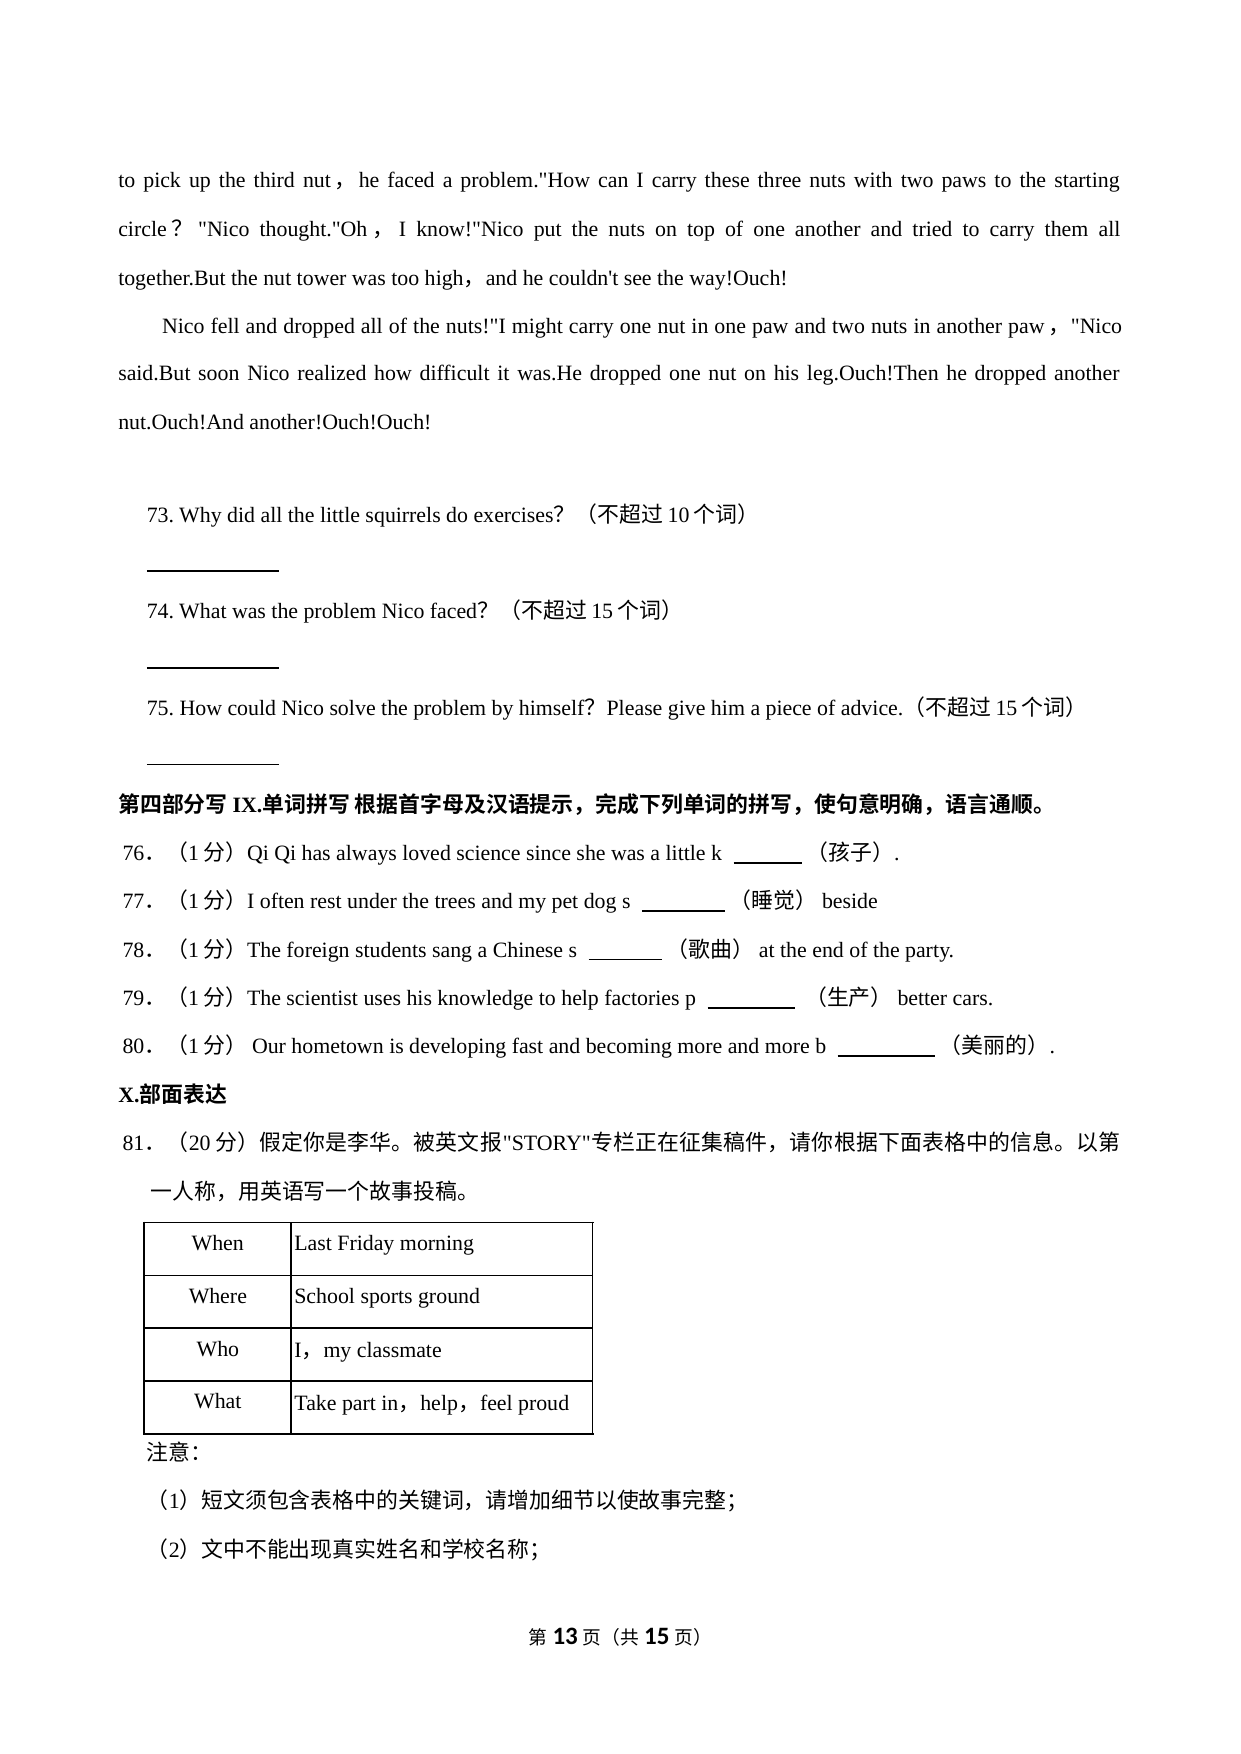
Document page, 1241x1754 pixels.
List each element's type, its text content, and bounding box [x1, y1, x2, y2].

text 81．（20分）假定你是李华。被英文报"STORY"专栏正在征集稿件，请你根据下面表格中的信息。以第一人称，用英语写一个故事投稿。 [122, 1124, 1122, 1206]
table_cell Take part in，help，feel proud [292, 1382, 592, 1433]
text 77．（1分）I often rest under the trees and my pet dog s （睡觉） beside [122, 883, 1122, 915]
text X.部面表达 [118, 1076, 1122, 1109]
table_cell I，my classmate [292, 1329, 592, 1380]
table_header Last Friday morning [292, 1223, 592, 1274]
text 注意： [147, 1434, 1122, 1467]
table_cell Who [145, 1329, 290, 1380]
text 73. Why did all the little squirrels do exercises？（不超过10个词） [147, 496, 1122, 529]
table_cell School sports ground [292, 1276, 592, 1327]
text （2）文中不能出现真实姓名和学校名称； [147, 1531, 1122, 1564]
text 74. What was the problem Nico faced？（不超过15个词） [147, 593, 1122, 625]
text 第四部分写 IX.单词拼写 根据首字母及汉语提示，完成下列单词的拼写，使句意明确，语言通顺。 [118, 786, 1122, 819]
text 78．（1分）The foreign students sang a Chinese s （歌曲） at the end of the party. [122, 931, 1122, 964]
text 79．（1分）The scientist uses his knowledge to help factories p （生产） better cars. [122, 979, 1122, 1012]
table_cell Where [145, 1276, 290, 1327]
text Nico fell and dropped all of the nuts!"I might carry one nut in one paw and two nuts in another paw，"Nico said.But soon Nico realized how difficult it was.He dropped one nut on his leg.Ouch!Then he dropped another nut.Ouch!And another!Ouch!Ouch! [118, 308, 1122, 438]
table_header When [145, 1223, 290, 1274]
text 75. How could Nico solve the problem by himself？Please give him a piece of advice.（不超过15个词） [147, 689, 1122, 722]
text （1）短文须包含表格中的关键词，请增加细节以使故事完整； [147, 1483, 1122, 1515]
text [118, 162, 1122, 292]
text 76．（1分）Qi Qi has always loved science since she was a little k （孩子）. [122, 834, 1122, 867]
table_cell What [145, 1382, 290, 1433]
text 80．（1分） Our hometown is developing fast and becoming more and more b （美丽的）. [122, 1028, 1122, 1060]
